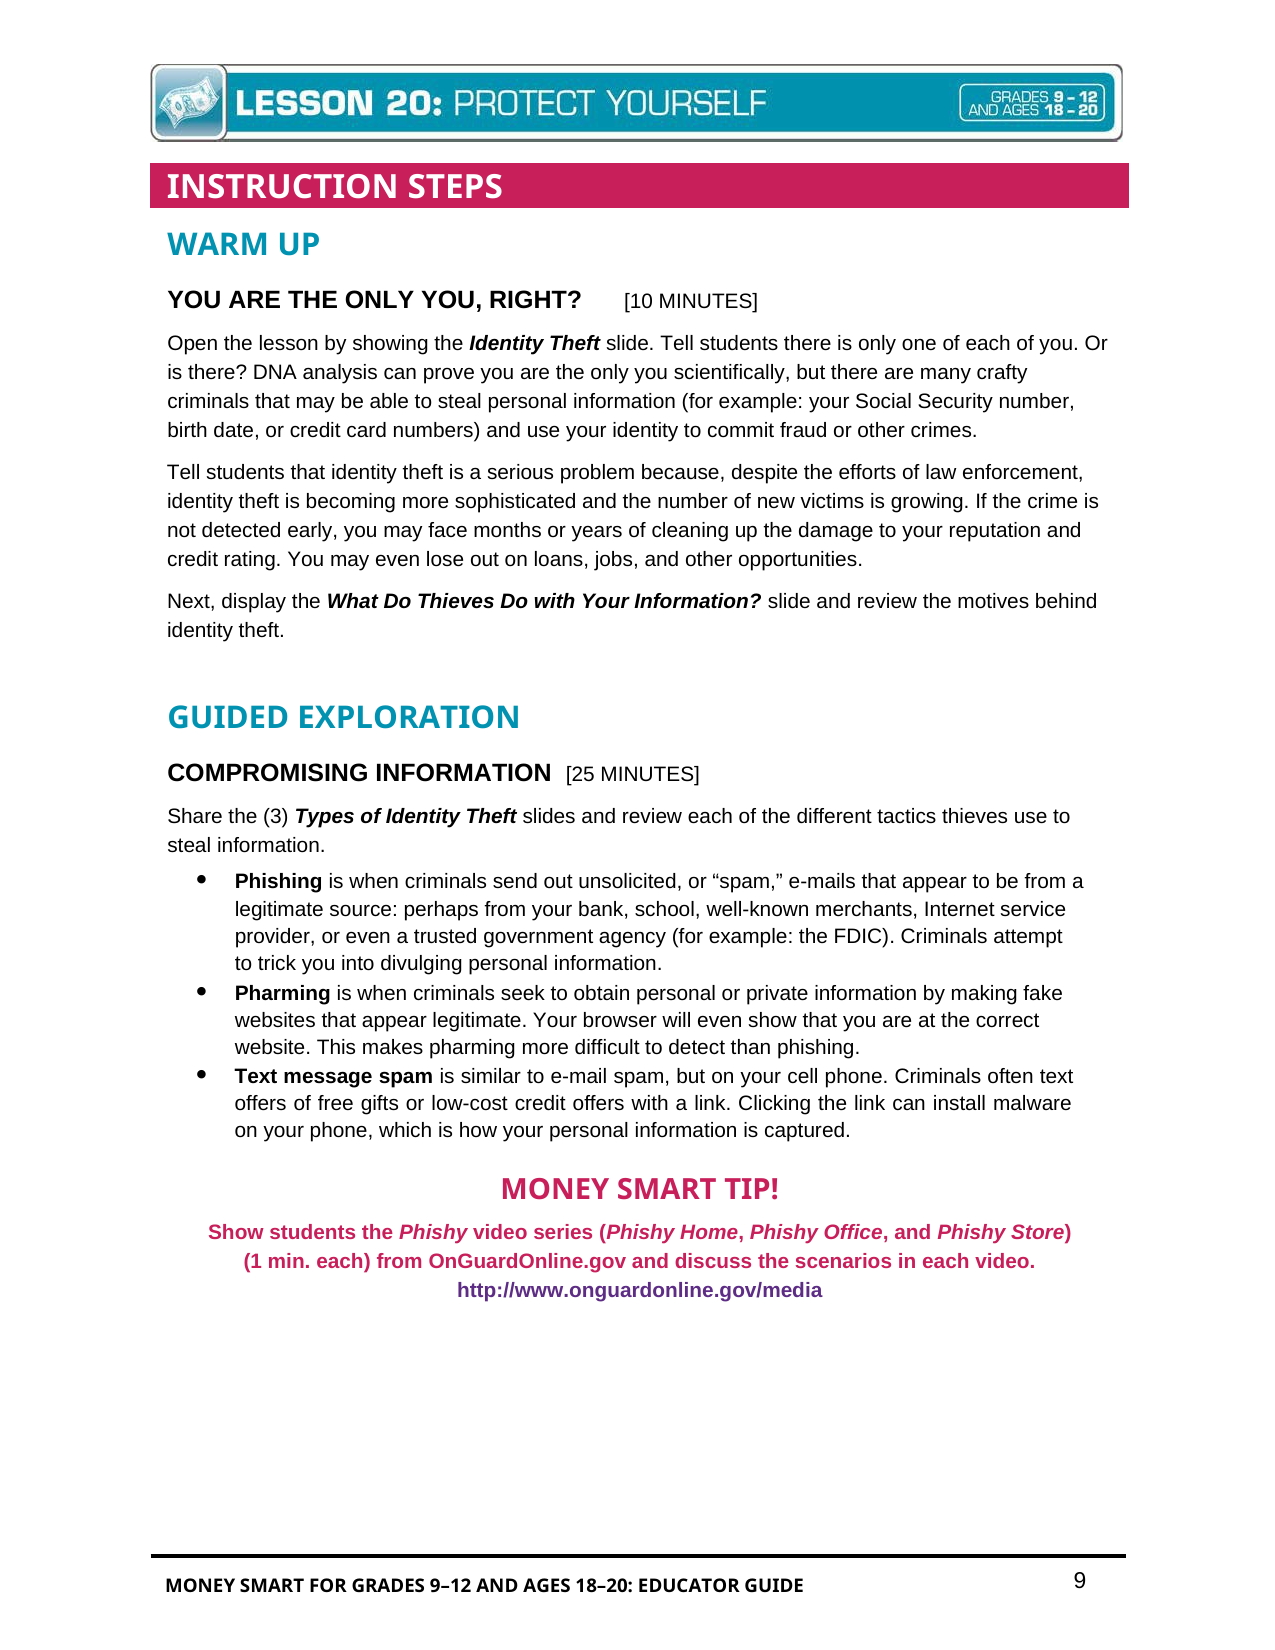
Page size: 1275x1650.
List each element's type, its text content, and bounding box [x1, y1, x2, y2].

subtitle MONEY SMART TIP! [137, 1168, 1142, 1208]
text Tell students that identity theft is a serious problem because, despite the efforts of law enforcement, identity theft is becoming more sophisticated and the number of new victims is growing. If the crime is not detected early, you may face months or years of cleaning up the damage to your reputation and credit rating. You may even lose out on loans, jobs, and other opportunities. [167, 460, 1102, 571]
list Text message spam is similar to e-mail spam, but on your cell phone. Criminals often text offers of free gifts or low-cost credit offers with a link. Clicking the link can install malware on your phone, which is how your personal information is captured. [197, 1064, 1074, 1141]
picture [150, 64, 1123, 142]
subtitle GUIDED EXPLORATION [167, 695, 1111, 737]
text YOU ARE THE ONLY YOU, RIGHT? [10 MINUTES] [167, 285, 1111, 314]
text COMPROMISING INFORMATION [25 MINUTES] [167, 758, 1111, 787]
text Share the (3) Types of Identity Theft slides and review each of the different tactics thieves use to steal information. [167, 804, 1073, 857]
subtitle INSTRUCTION STEPS [137, 161, 1142, 208]
subtitle WARM UP [167, 222, 1111, 264]
text Show students the Phishy video series (Phishy Home, Phishy Office, and Phishy Store) (1 min. each) from OnGuardOnline.gov and discuss the scenarios in each video. http://www.onguardonline.gov/media [208, 1219, 1071, 1301]
text Next, display the What Do Thieves Do with Your Information? slide and review the motives behind identity theft. [167, 589, 1111, 642]
list Phishing is when criminals send out unsolicited, or “spam,” e-mails that appear to be from a legitimate source: perhaps from your bank, school, well-known merchants, Internet service provider, or even a trusted government agency (for example: the FDIC). Criminals attempt to trick you into divulging personal information. [197, 869, 1085, 975]
text Open the lesson by showing the Identity Theft slide. Tell students there is only one of each of you. Or is there? DNA analysis can prove you are the only you scientifically, but there are many crafty criminals that may be able to steal personal information (for example: your Social Security number, birth date, or credit card numbers) and use your identity to commit fraud or other crimes. [167, 331, 1111, 442]
list Pharming is when criminals seek to obtain personal or private information by making fake websites that appear legitimate. Your browser will even show that you are at the correct website. This makes pharming more difficult to detect than phishing. [197, 980, 1064, 1058]
